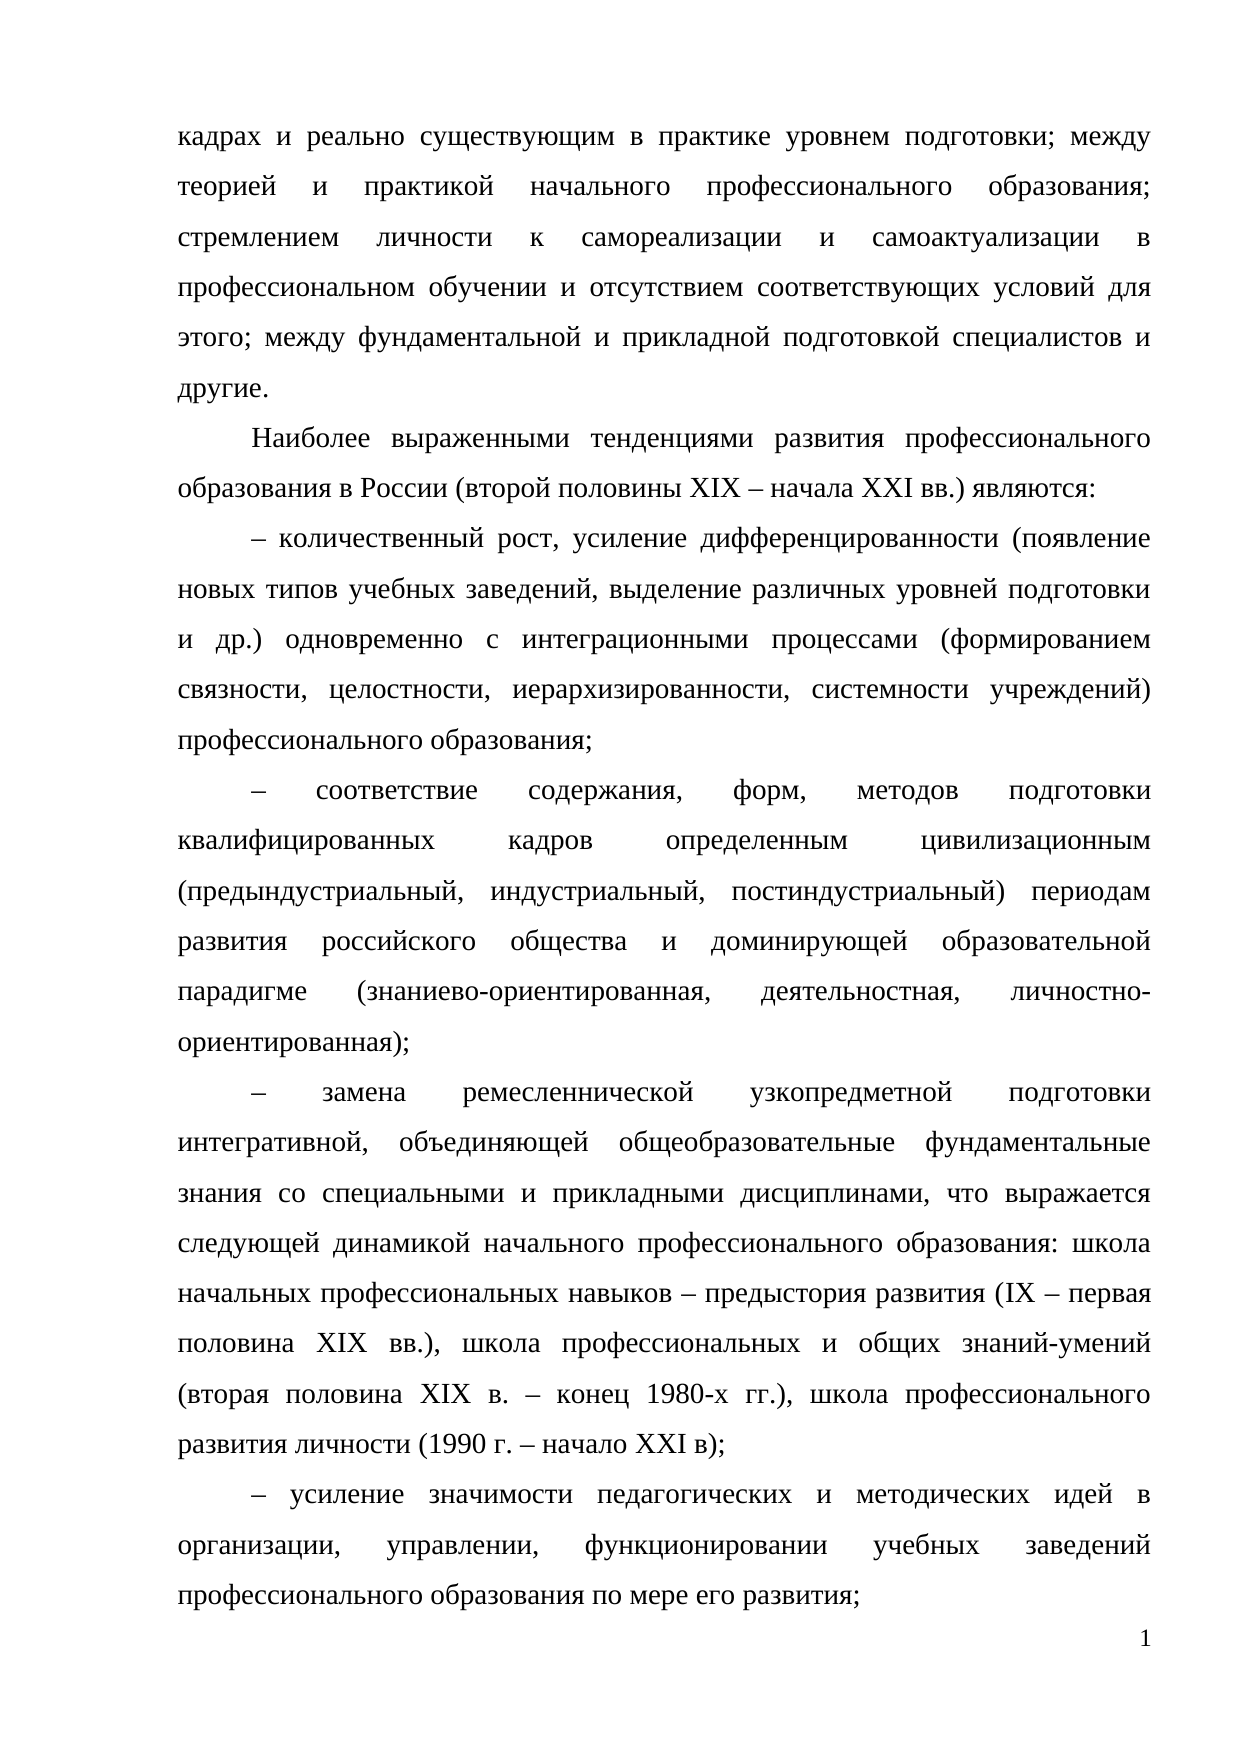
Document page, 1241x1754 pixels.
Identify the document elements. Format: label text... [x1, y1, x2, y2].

text Наиболее выраженными тенденциями развития профессионального образования в России (второй половины ХIХ – начала ХХI вв.) являются: [177, 420, 1152, 504]
text – замена ремесленнической узкопредметной подготовки интегративной, объединяющей общеобразовательные фундаментальные знания со специальными и прикладными дисциплинами, что выражается следующей динамикой начального профессионального образования: школа начальных профессиональных навыков – предыстория развития (IX – первая половина XIX вв.), школа профессиональных и общих знаний-умений (вторая половина XIX в. – конец 1980-х гг.), школа профессионального развития личности (. – начало XXI в); [177, 1074, 1152, 1460]
text – соответствие содержания, форм, методов подготовки квалифицированных кадров определенным цивилизационным (предындустриальный, индустриальный, постиндустриальный) периодам развития российского общества и доминирующей образовательной парадигме (знаниево-ориентированная, деятельностная, личностно-ориентированная); [177, 772, 1152, 1057]
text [177, 118, 1152, 403]
text – усиление значимости педагогических и методических идей в организации, управлении, функционировании учебных заведений профессионального образования по мере его развития; [177, 1477, 1152, 1611]
text – количественный рост, усиление дифференцированности (появление новых типов учебных заведений, выделение различных уровней подготовки и др.) одновременно с интеграционными процессами (формированием связности, целостности, иерархизированности, системности учреждений) профессионального образования; [177, 521, 1152, 755]
